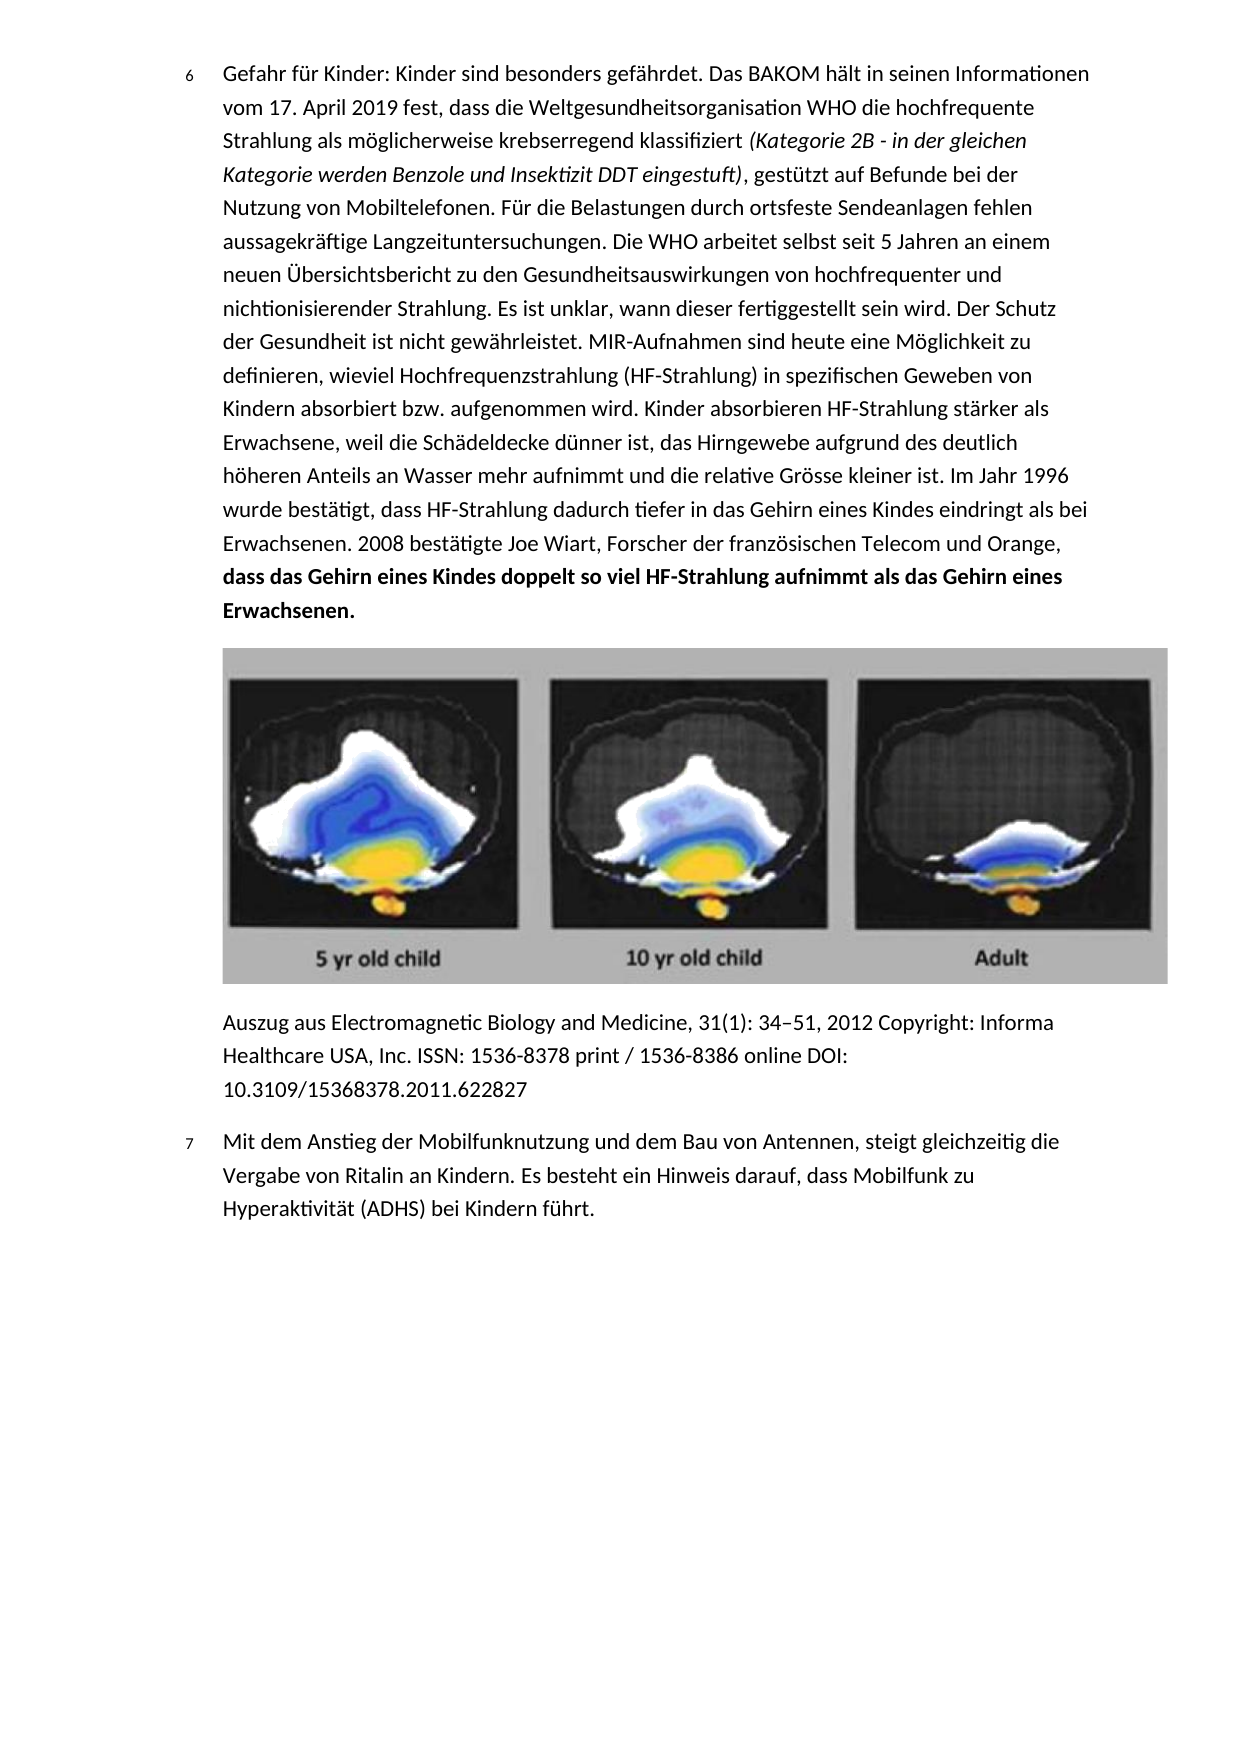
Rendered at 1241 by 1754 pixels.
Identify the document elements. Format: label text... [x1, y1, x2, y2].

text Gefahr für Kinder: Kinder sind besonders gefährdet. Das BAKOM hält in seinen Informationen vom 17. April 2019 fest, dass die Weltgesundheitsorganisation WHO die hochfrequente Strahlung als möglicherweise krebserregend klassifiziert (Kategorie 2B - in der gleichen Kategorie werden Benzole und Insektizit DDT eingestuft), gestützt auf Befunde bei der Nutzung von Mobiltelefonen. Für die Belastungen durch ortsfeste Sendeanlagen fehlen aussagekräftige Langzeituntersuchungen. Die WHO arbeitet selbst seit 5 Jahren an einem neuen Übersichtsbericht zu den Gesundheitsauswirkungen von hochfrequenter und nichtionisierender Strahlung. Es ist unklar, wann dieser fertiggestellt sein wird. Der Schutz der Gesundheit ist nicht gewährleistet. MIR-Aufnahmen sind heute eine Möglichkeit zu definieren, wieviel Hochfrequenzstrahlung (HF-Strahlung) in spezifischen Geweben von Kindern absorbiert bzw. aufgenommen wird. Kinder absorbieren HF-Strahlung stärker als Erwachsene, weil die Schädeldecke dünner ist, das Hirngewebe aufgrund des deutlich höheren Anteils an Wasser mehr aufnimmt und die relative Grösse kleiner ist. Im Jahr 1996 wurde bestätigt, dass HF-Strahlung dadurch tiefer in das Gehirn eines Kindes eindringt als bei Erwachsenen. 2008 bestätigte Joe Wiart, Forscher der französischen Telecom und Orange, dass das Gehirn eines Kindes doppelt so viel HF-Strahlung aufnimmt als das Gehirn eines Erwachsenen. [185, 59, 1093, 624]
picture [222, 648, 1168, 984]
list Auszug aus Electromagnetic Biology and Medicine, 31(1): 34–51, 2012 Copyright: Informa Healthcare USA, Inc. ISSN: 1536-8378 print / 1536-8386 online DOI: 10.3109/15368378.2011.622827 [223, 1008, 1093, 1103]
text Mit dem Anstieg der Mobilfunknutzung und dem Bau von Antennen, steigt gleichzeitig die Vergabe von Ritalin an Kindern. Es besteht ein Hinweis darauf, dass Mobilfunk zu Hyperaktivität (ADHS) bei Kindern führt. [185, 1127, 1093, 1223]
